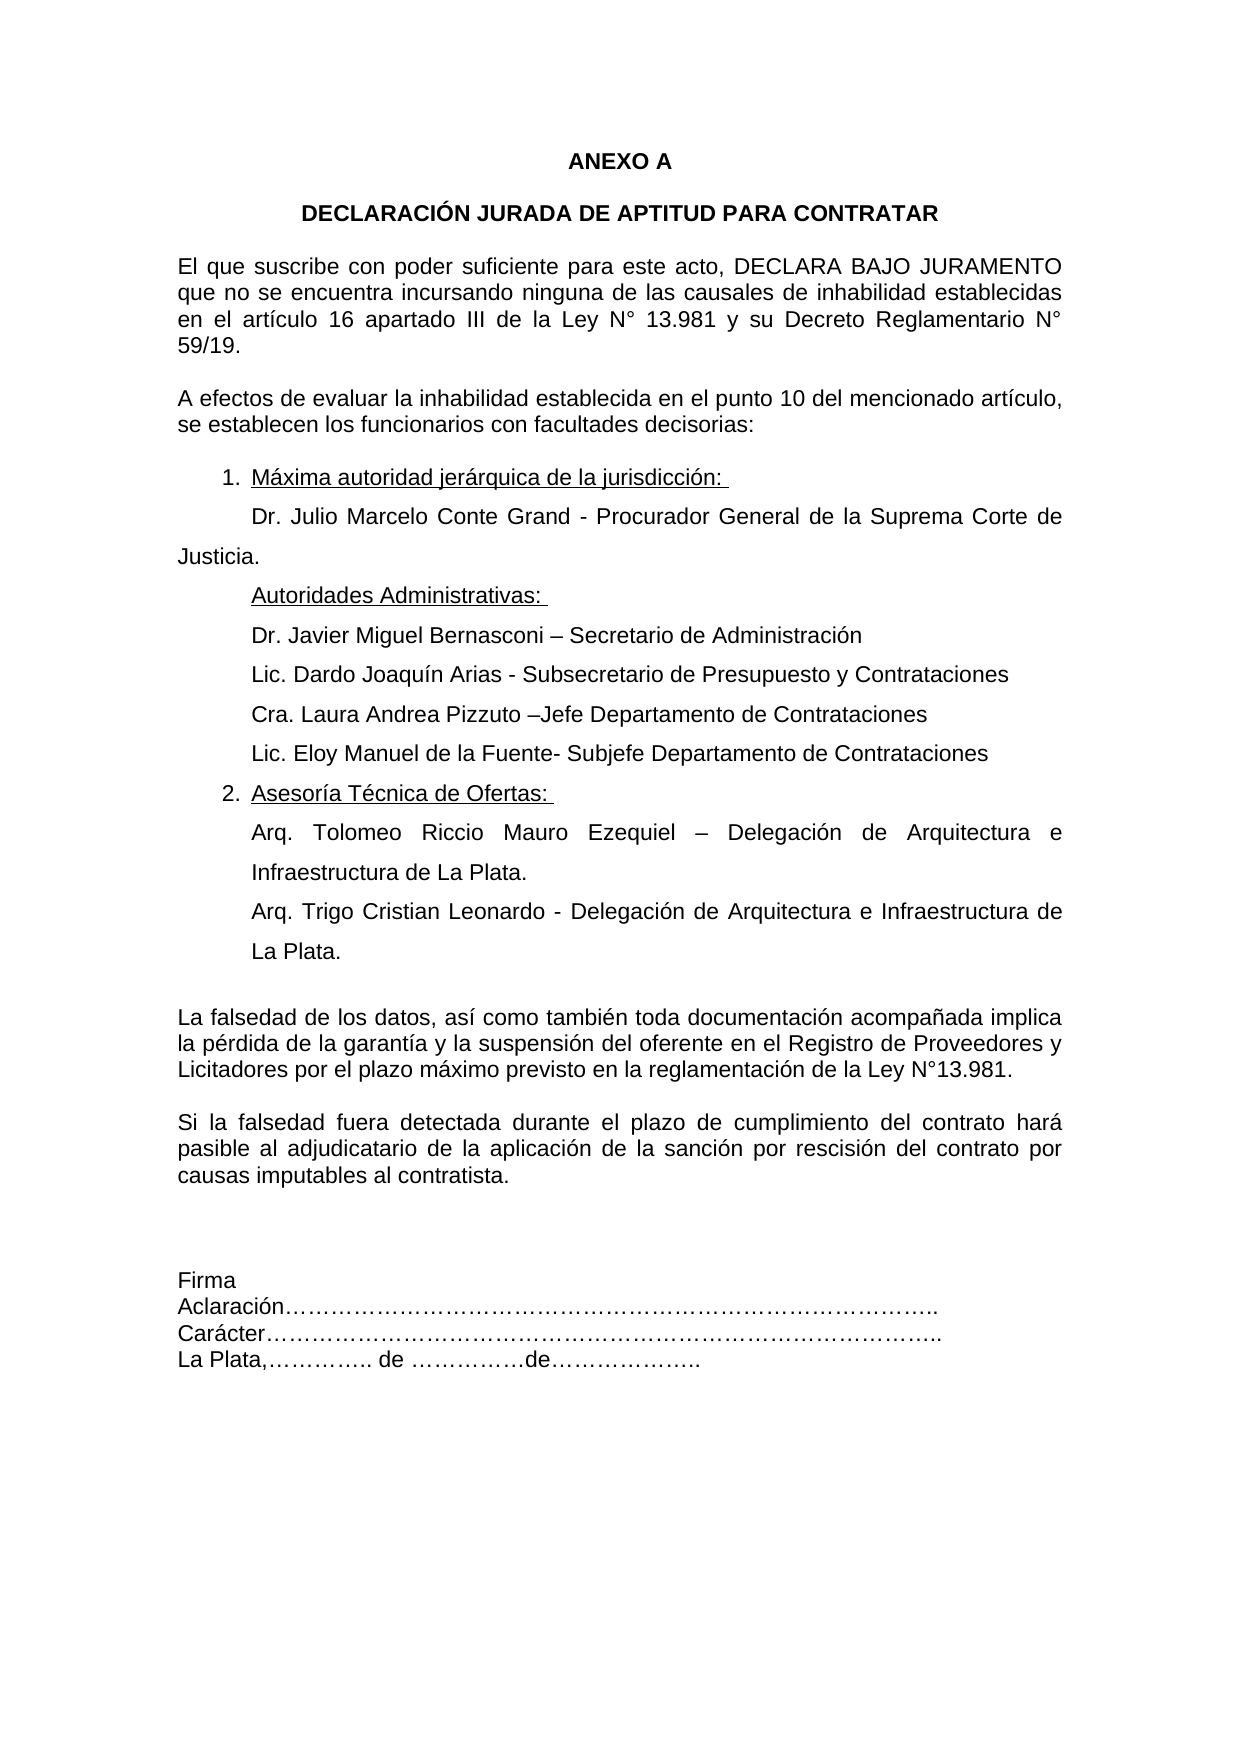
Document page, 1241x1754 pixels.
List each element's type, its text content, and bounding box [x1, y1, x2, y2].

text Si la falsedad fuera detectada durante el plazo de cumplimiento del contrato hará pasible al adjudicatario de la aplicación de la sanción por rescisión del contrato por causas imputables al contratista. [177, 1109, 1063, 1188]
list Máxima autoridad jerárquica de la jurisdicción: [222, 464, 1063, 490]
text Lic. Eloy Manuel de la Fuente- Subjefe Departamento de Contrataciones [177, 740, 1063, 767]
text Firma [177, 1267, 1063, 1293]
text ANEXO A [177, 148, 1063, 174]
text A efectos de evaluar la inhabilidad establecida en el punto 10 del mencionado artículo, se establecen los funcionarios con facultades decisorias: [177, 385, 1063, 437]
text La falsedad de los datos, así como también toda documentación acompañada implica la pérdida de la garantía y la suspensión del oferente en el Registro de Proveedores y Licitadores por el plazo máximo previsto en la reglamentación de la Ley N°13.981. [177, 1003, 1063, 1082]
text Carácter…………………………………………………………………………….. [177, 1320, 1063, 1346]
text La Plata,………….. de ……………de……………….. [177, 1346, 1063, 1372]
list Asesoría Técnica de Ofertas: [222, 780, 1063, 806]
list Arq. Trigo Cristian Leonardo - Delegación de Arquitectura e Infraestructura de La Plata. [251, 898, 1063, 964]
text Cra. Laura Andrea Pizzuto –Jefe Departamento de Contrataciones [177, 701, 1063, 727]
text Lic. Dardo Joaquín Arias - Subsecretario de Presupuesto y Contrataciones [177, 661, 1063, 688]
text Aclaración………………………………………………………………………….. [177, 1293, 1063, 1320]
list Arq. Tolomeo Riccio Mauro Ezequiel – Delegación de Arquitectura e Infraestructura de La Plata. [251, 819, 1063, 885]
text Dr. Julio Marcelo Conte Grand - Procurador General de la Suprema Corte de Justicia. [177, 503, 1063, 569]
text Dr. Javier Miguel Bernasconi – Secretario de Administración [177, 622, 1063, 648]
text DECLARACIÓN JURADA DE APTITUD PARA CONTRATAR [177, 200, 1063, 227]
text Autoridades Administrativas: [177, 582, 1063, 609]
text El que suscribe con poder suficiente para este acto, DECLARA BAJO JURAMENTO que no se encuentra incursando ninguna de las causales de inhabilidad establecidas en el artículo 16 apartado III de la Ley N° 13.981 y su Decreto Reglamentario N° 59/19. [177, 253, 1063, 358]
